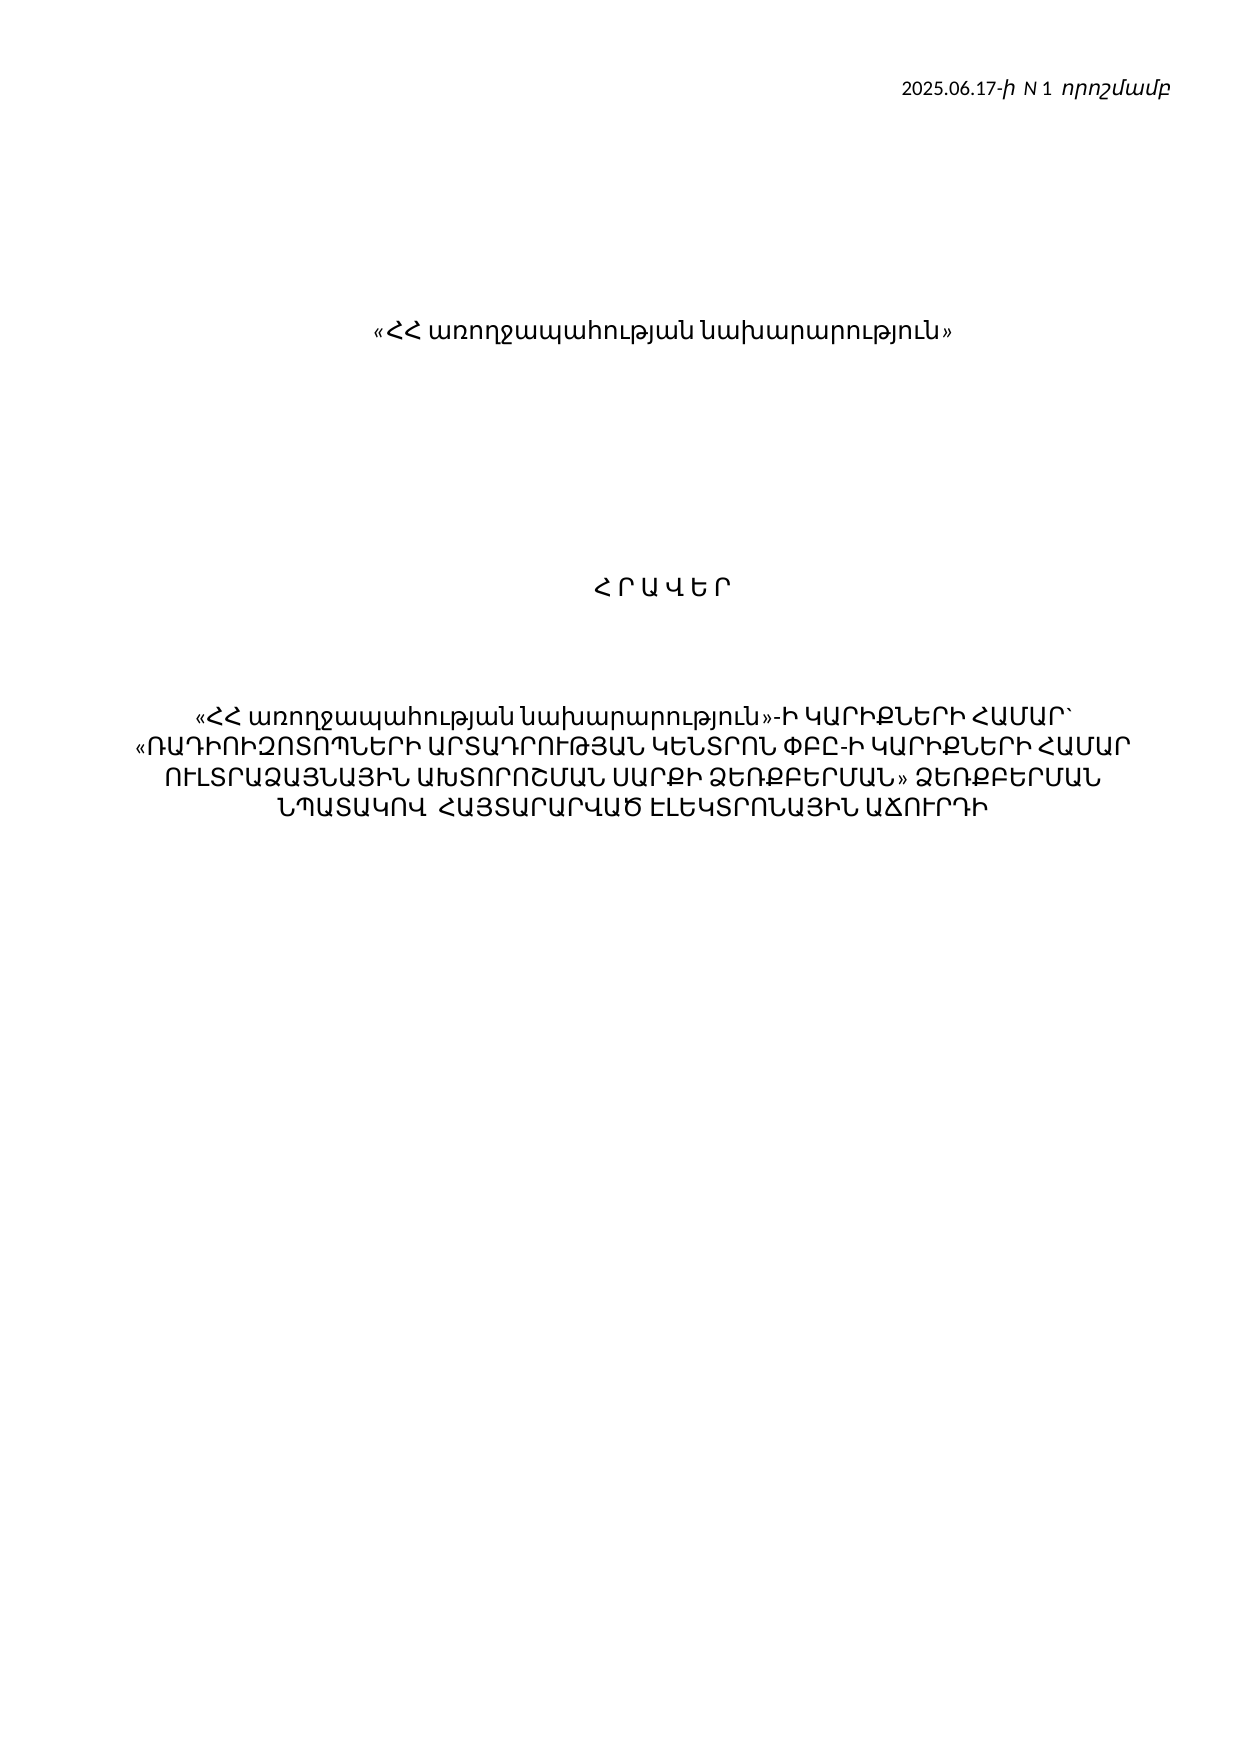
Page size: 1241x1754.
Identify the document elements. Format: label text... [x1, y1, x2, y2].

text Հ Ր Ա Վ Ե Ր [94, 572, 1172, 602]
text « ՀՀ առողջապահության նախարարություն» [94, 316, 1172, 346]
text «ՀՀ առողջապահության նախարարություն»-Ի ԿԱՐԻՔՆԵՐԻ ՀԱՄԱՐ` «ՌԱԴԻՈԻԶՈՏՈՊՆԵՐԻ ԱՐՏԱԴՐՈՒԹՅԱՆ ԿԵՆՏՐՈՆ ՓԲԸ-Ի ԿԱՐԻՔՆԵՐԻ ՀԱՄԱՐ ՈՒԼՏՐԱՁԱՅՆԱՅԻՆ ԱԽՏՈՐՈՇՄԱՆ ՍԱՐՔԻ ՁԵՌՔԲԵՐՄԱՆ» ՁԵՌՔԲԵՐՄԱՆ ՆՊԱՏԱԿՈՎ ՀԱՅՏԱՐԱՐՎԱԾ ԷԼԵԿՏՐՈՆԱՅԻՆ ԱՃՈՒՐԴԻ [94, 701, 1172, 823]
text 2025.06.17 -ի N 1 որոշմամբ [94, 75, 1171, 100]
